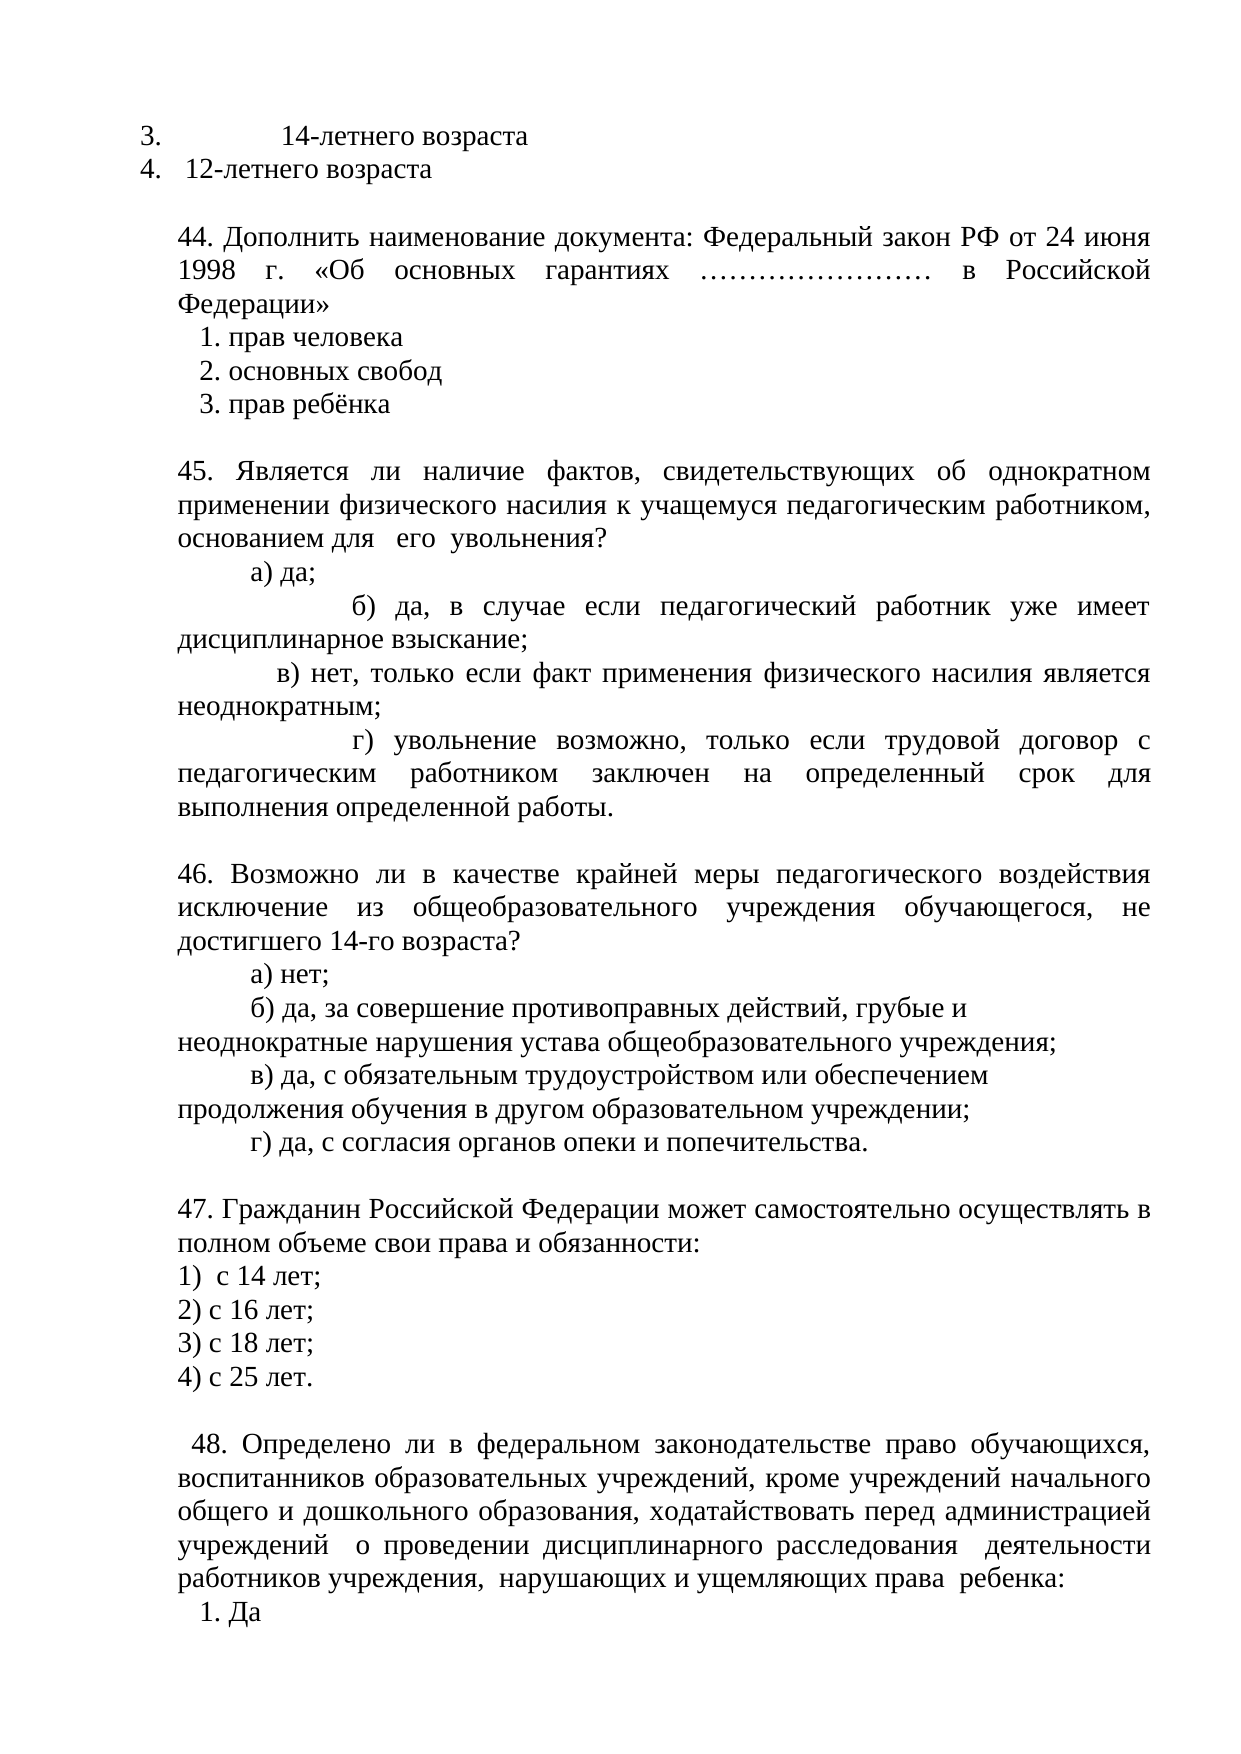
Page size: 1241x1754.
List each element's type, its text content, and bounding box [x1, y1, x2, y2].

text 3) с 18 лет; [177, 1326, 1152, 1359]
text а) нет; [177, 957, 1152, 990]
text а) да; [177, 554, 1152, 588]
text 46. Возможно ли в качестве крайней меры педагогического воздействия исключение из общеобразовательного учреждения обучающегося, не достигшего 14-го возраста? [177, 856, 1152, 957]
text 3. прав ребёнка [177, 386, 1152, 420]
text б) да, в случае если педагогический работник уже имеет дисциплинарное взыскание; [177, 588, 1152, 655]
text 1. прав человека [177, 319, 1152, 353]
text 45. Является ли наличие фактов, свидетельствующих об однократном применении физического насилия к учащемуся педагогическим работником, основанием для его увольнения? [177, 453, 1152, 554]
text 2) с 16 лет; [177, 1292, 1152, 1326]
text в) нет, только если факт применения физического насилия является неоднократным; [177, 655, 1152, 722]
text в) да, с обязательным трудоустройством или обеспечением продолжения обучения в другом образовательном учреждении; [177, 1057, 1152, 1124]
text 44. Дополнить наименование документа: Федеральный закон РФ от 24 июня 1998 г. «Об основных гарантиях …………………… в Российской Федерации» [177, 219, 1152, 319]
text 4) с 25 лет. [177, 1359, 1152, 1393]
text г) да, с согласия органов опеки и попечительства. [177, 1124, 1152, 1158]
text б) да, за совершение противоправных действий, грубые и неоднократные нарушения устава общеобразовательного учреждения; [177, 990, 1152, 1057]
list 14-летнего возраста [140, 118, 1152, 152]
text 47. Гражданин Российской Федерации может самостоятельно осуществлять в полном объеме свои права и обязанности: [177, 1191, 1152, 1258]
list 12-летнего возраста [140, 152, 1152, 185]
text 1. Да [177, 1594, 1152, 1627]
text 2. основных свобод [177, 353, 1152, 386]
text 48. Определено ли в федеральном законодательстве право обучающихся, воспитанников образовательных учреждений, кроме учреждений начального общего и дошкольного образования, ходатайствовать перед администрацией учреждений о проведении дисциплинарного расследования деятельности работников учреждения, нарушающих и ущемляющих права ребенка: [177, 1426, 1152, 1594]
text 1) с 14 лет; [177, 1258, 1152, 1292]
text г) увольнение возможно, только если трудовой договор с педагогическим работником заключен на определенный срок для выполнения определенной работы. [177, 722, 1152, 822]
